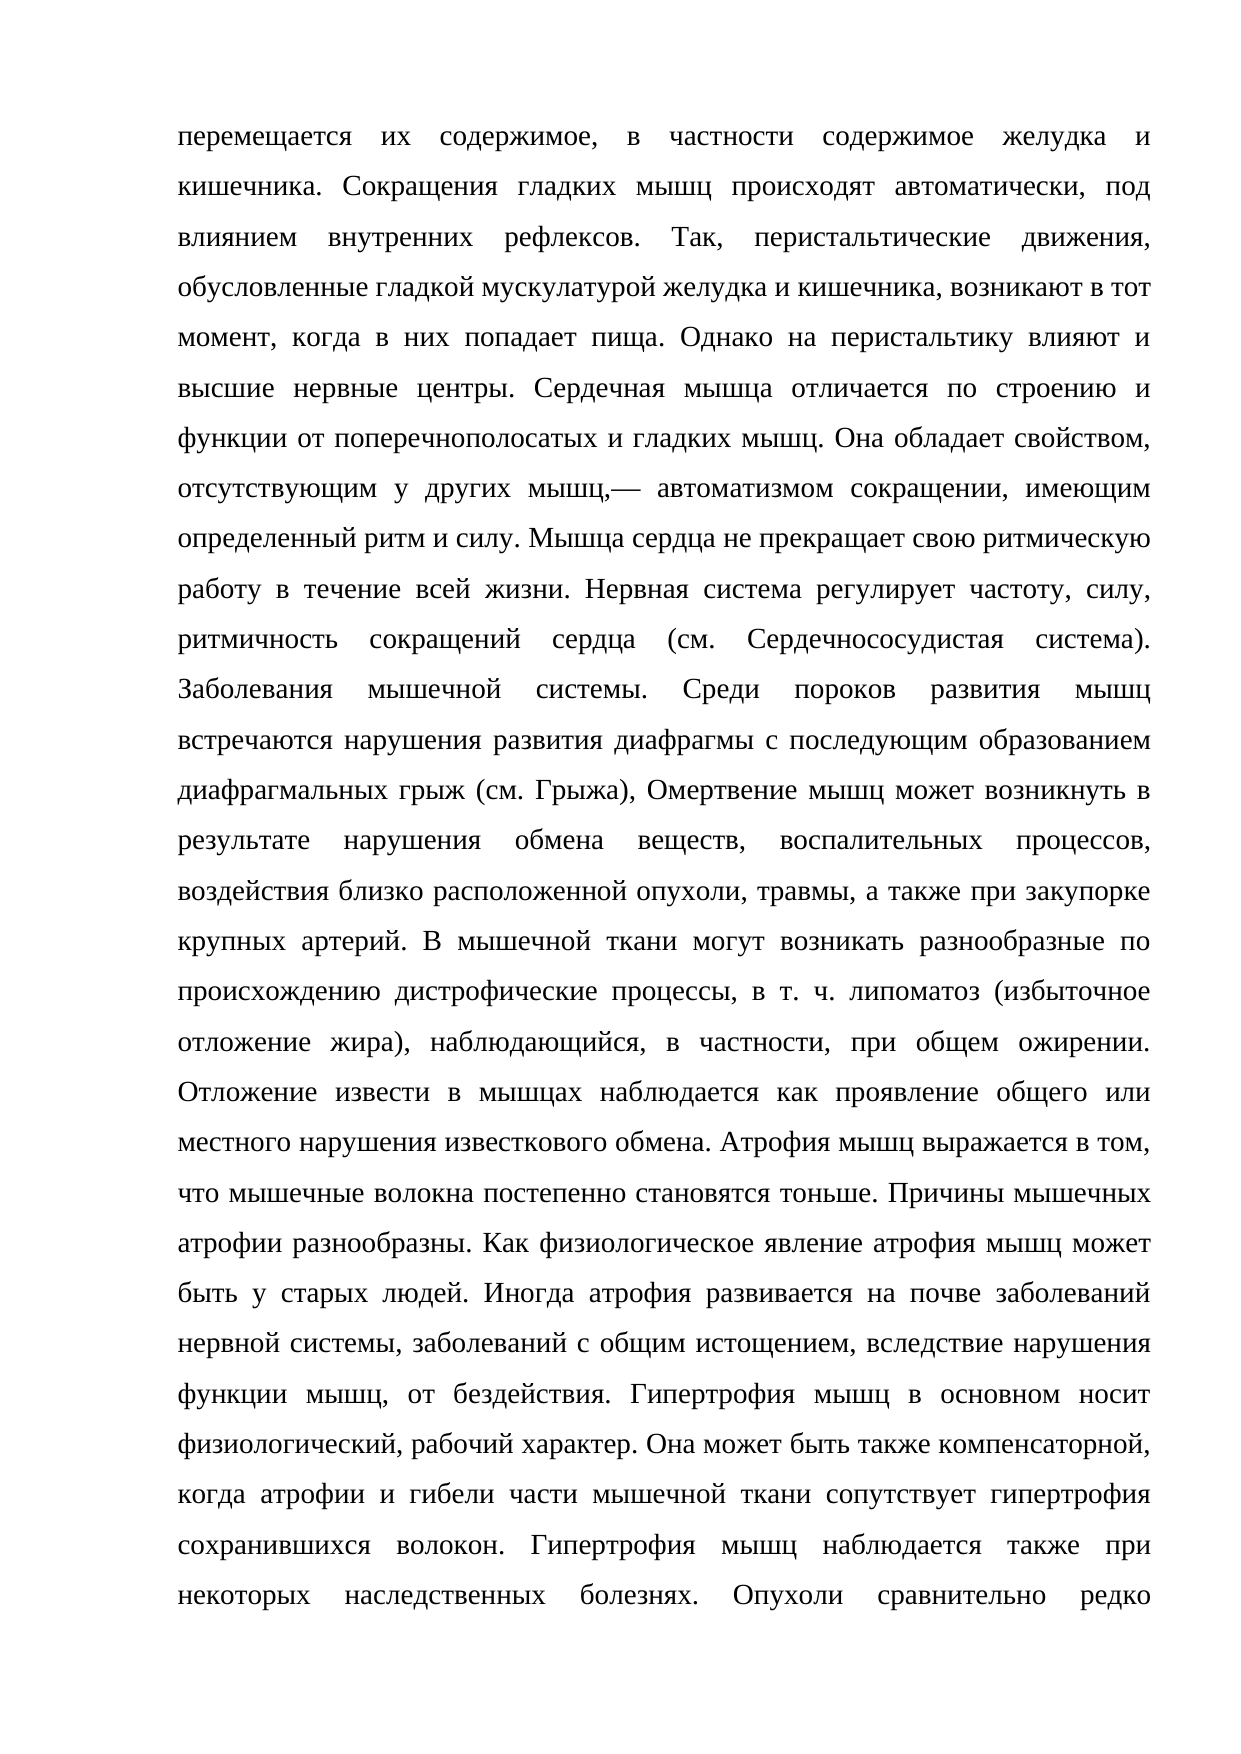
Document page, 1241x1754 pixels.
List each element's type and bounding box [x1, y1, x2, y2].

text [177, 118, 1152, 1611]
